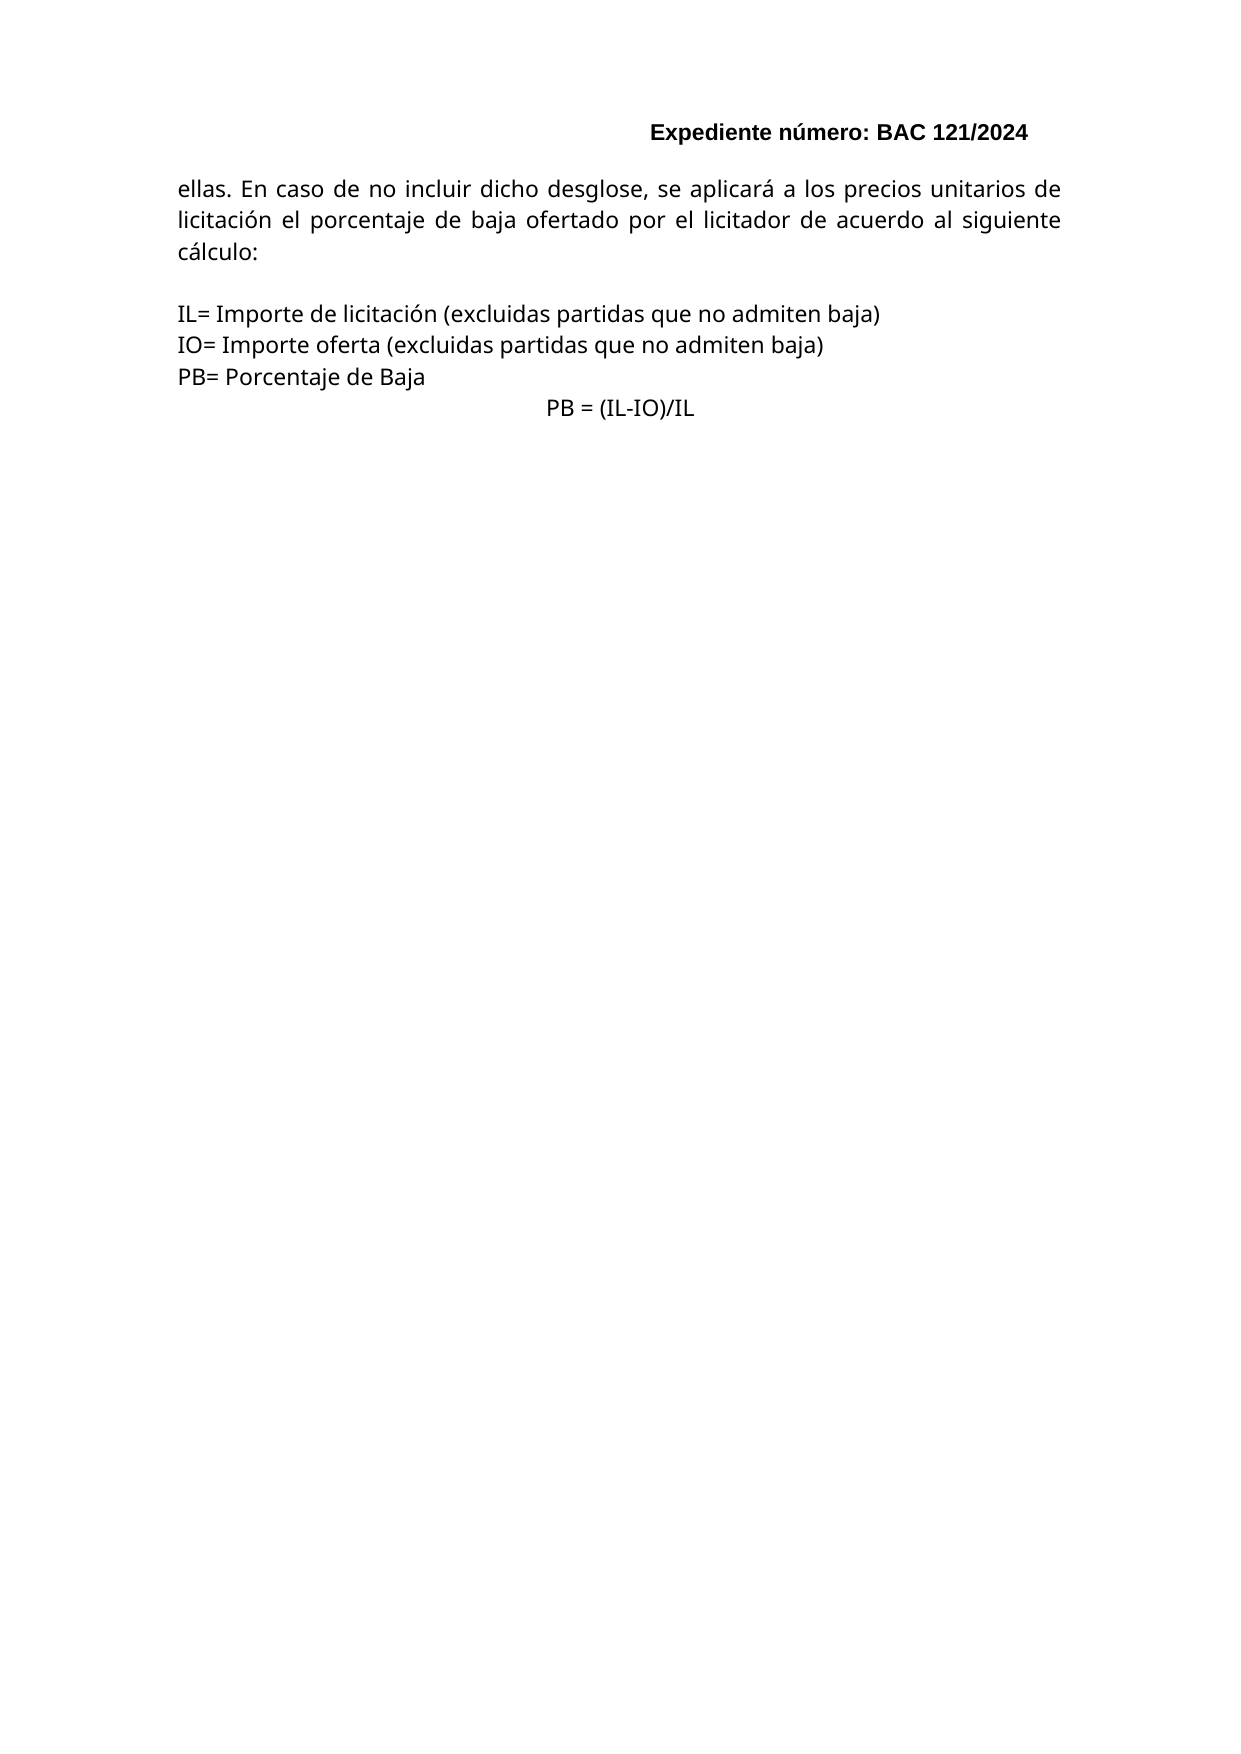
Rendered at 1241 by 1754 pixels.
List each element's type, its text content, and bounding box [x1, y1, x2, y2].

text PB= Porcentaje de Baja [177, 361, 1063, 392]
text IO= Importe oferta (excluidas partidas que no admiten baja) [177, 329, 1063, 361]
text PB = (IL-IO)/IL [177, 392, 1063, 423]
text IL= Importe de licitación (excluidas partidas que no admiten baja) [177, 298, 1063, 329]
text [177, 173, 1063, 267]
